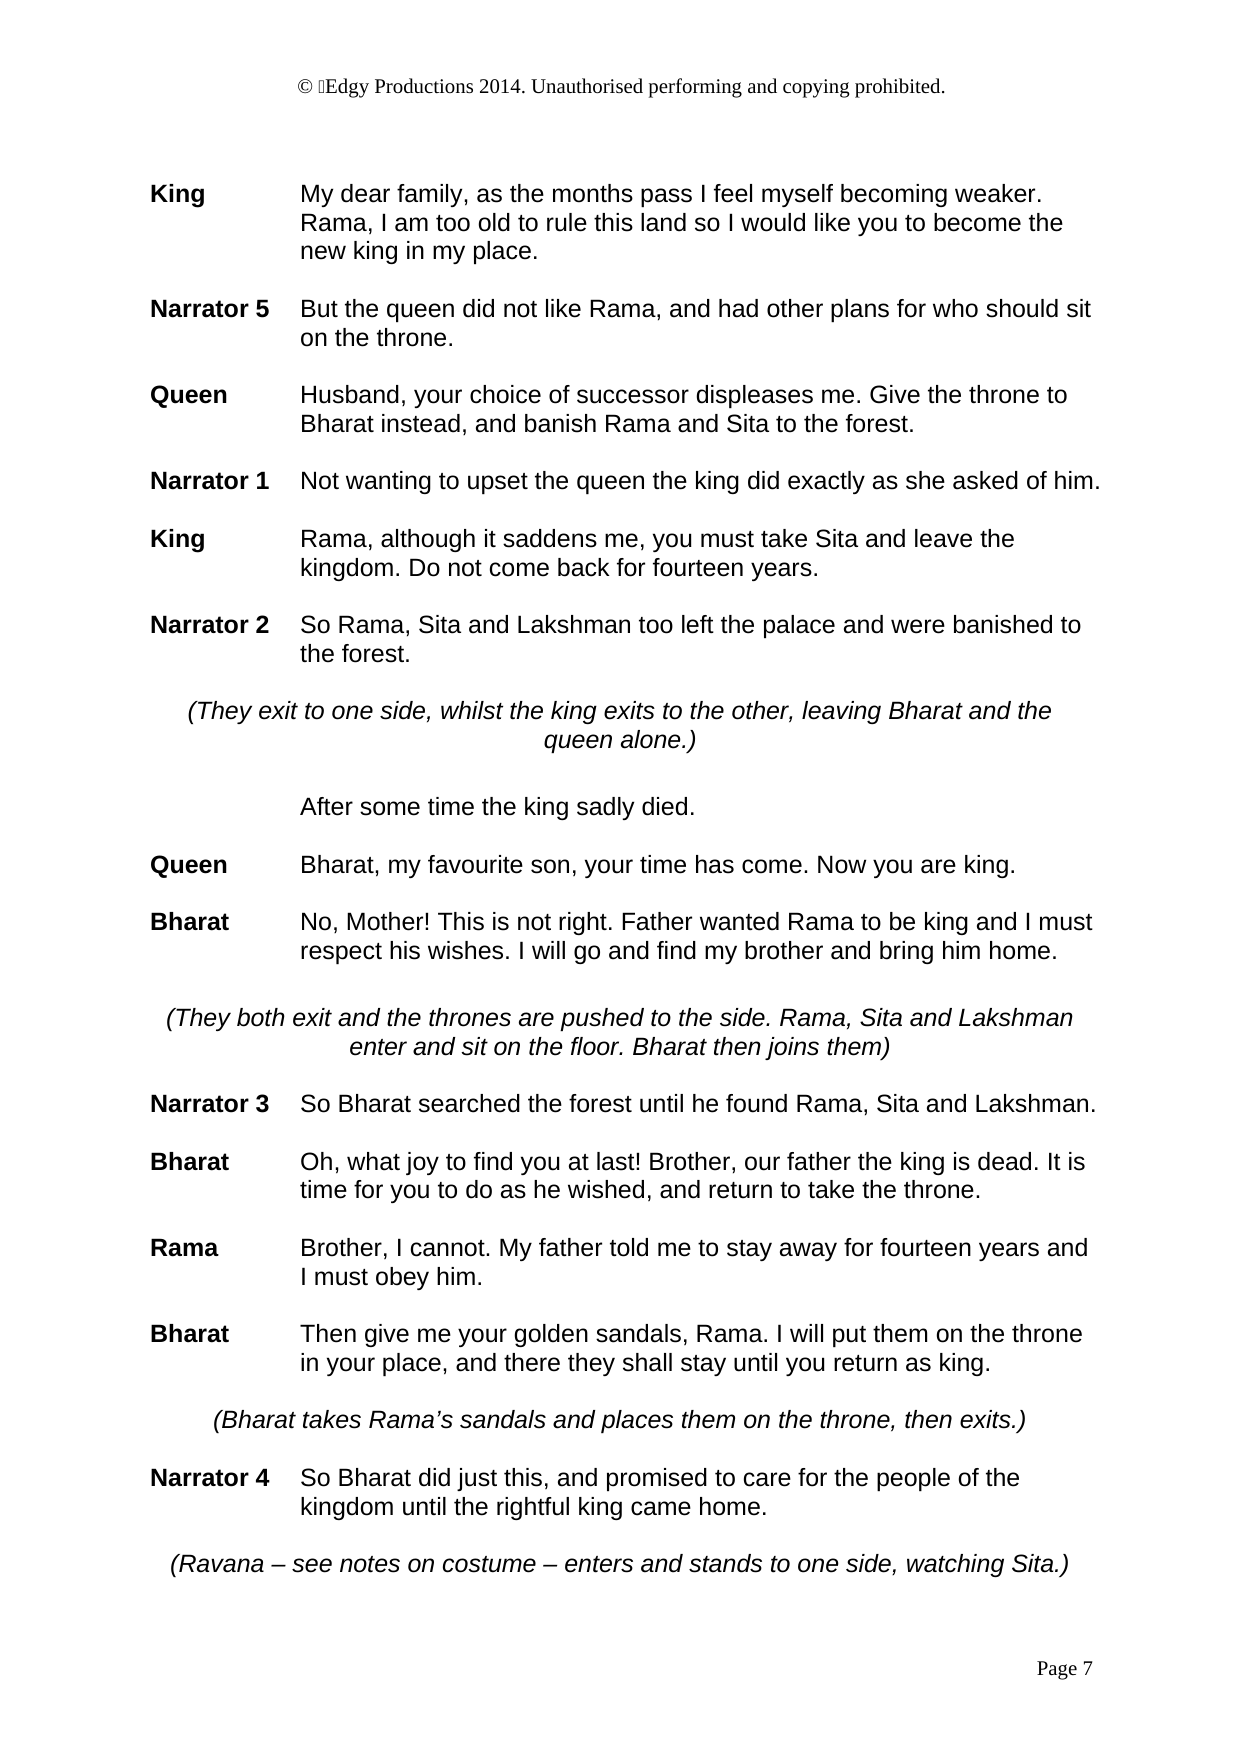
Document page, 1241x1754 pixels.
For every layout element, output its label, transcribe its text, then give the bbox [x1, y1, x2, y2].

title King My dear family, as the months pass I feel myself becoming weaker. Rama, I am too old to rule this land so I would like you to become the new king in my place. [150, 179, 1093, 265]
title (Ravana – see notes on costume – enters and stands to one side, watching Sita.) [150, 1549, 1093, 1578]
title King Rama, although it saddens me, you must take Sita and leave the kingdom. Do not come back for fourteen years. [150, 524, 1093, 581]
title Narrator 1 Not wanting to upset the queen the king did exactly as she asked of him. [150, 466, 1110, 495]
title Narrator 4 So Bharat did just this, and promised to care for the people of the kingdom until the rightful king came home. [150, 1463, 1093, 1520]
title Narrator 2 So Rama, Sita and Lakshman too left the palace and were banished to the forest. [150, 610, 1093, 667]
title Queen Bharat, my favourite son, your time has come. Now you are king. [150, 849, 1093, 878]
title Bharat No, Mother! This is not right. Father wanted Rama to be king and I must respect his wishes. I will go and find my brother and bring him home. [150, 907, 1110, 964]
title (They both exit and the thrones are pushed to the side. Rama, Sita and Lakshman enter and sit on the floor. Bharat then joins them) [150, 1003, 1093, 1060]
title Rama Brother, I cannot. My father told me to stay away for fourteen years and I must obey him. [150, 1233, 1093, 1290]
title Narrator 3 So Bharat searched the forest until he found Rama, Sita and Lakshman. [150, 1089, 1110, 1118]
title Bharat Oh, what joy to find you at last! Brother, our father the king is dead. It is time for you to do as he wished, and return to take the throne. [150, 1147, 1093, 1204]
title (Bharat takes Rama’s sandals and places them on the throne, then exits.) [150, 1405, 1093, 1434]
title (They exit to one side, whilst the king exits to the other, leaving Bharat and the queen alone.) [150, 696, 1093, 754]
title After some time the king sadly died. [150, 792, 1093, 821]
title Bharat Then give me your golden sandals, Rama. I will put them on the throne in your place, and there they shall stay until you return as king. [150, 1319, 1093, 1377]
title Narrator 5 But the queen did not like Rama, and had other plans for who should sit on the throne. [150, 294, 1093, 351]
title Queen Husband, your choice of successor displeases me. Give the throne to Bharat instead, and banish Rama and Sita to the forest. [150, 380, 1093, 437]
